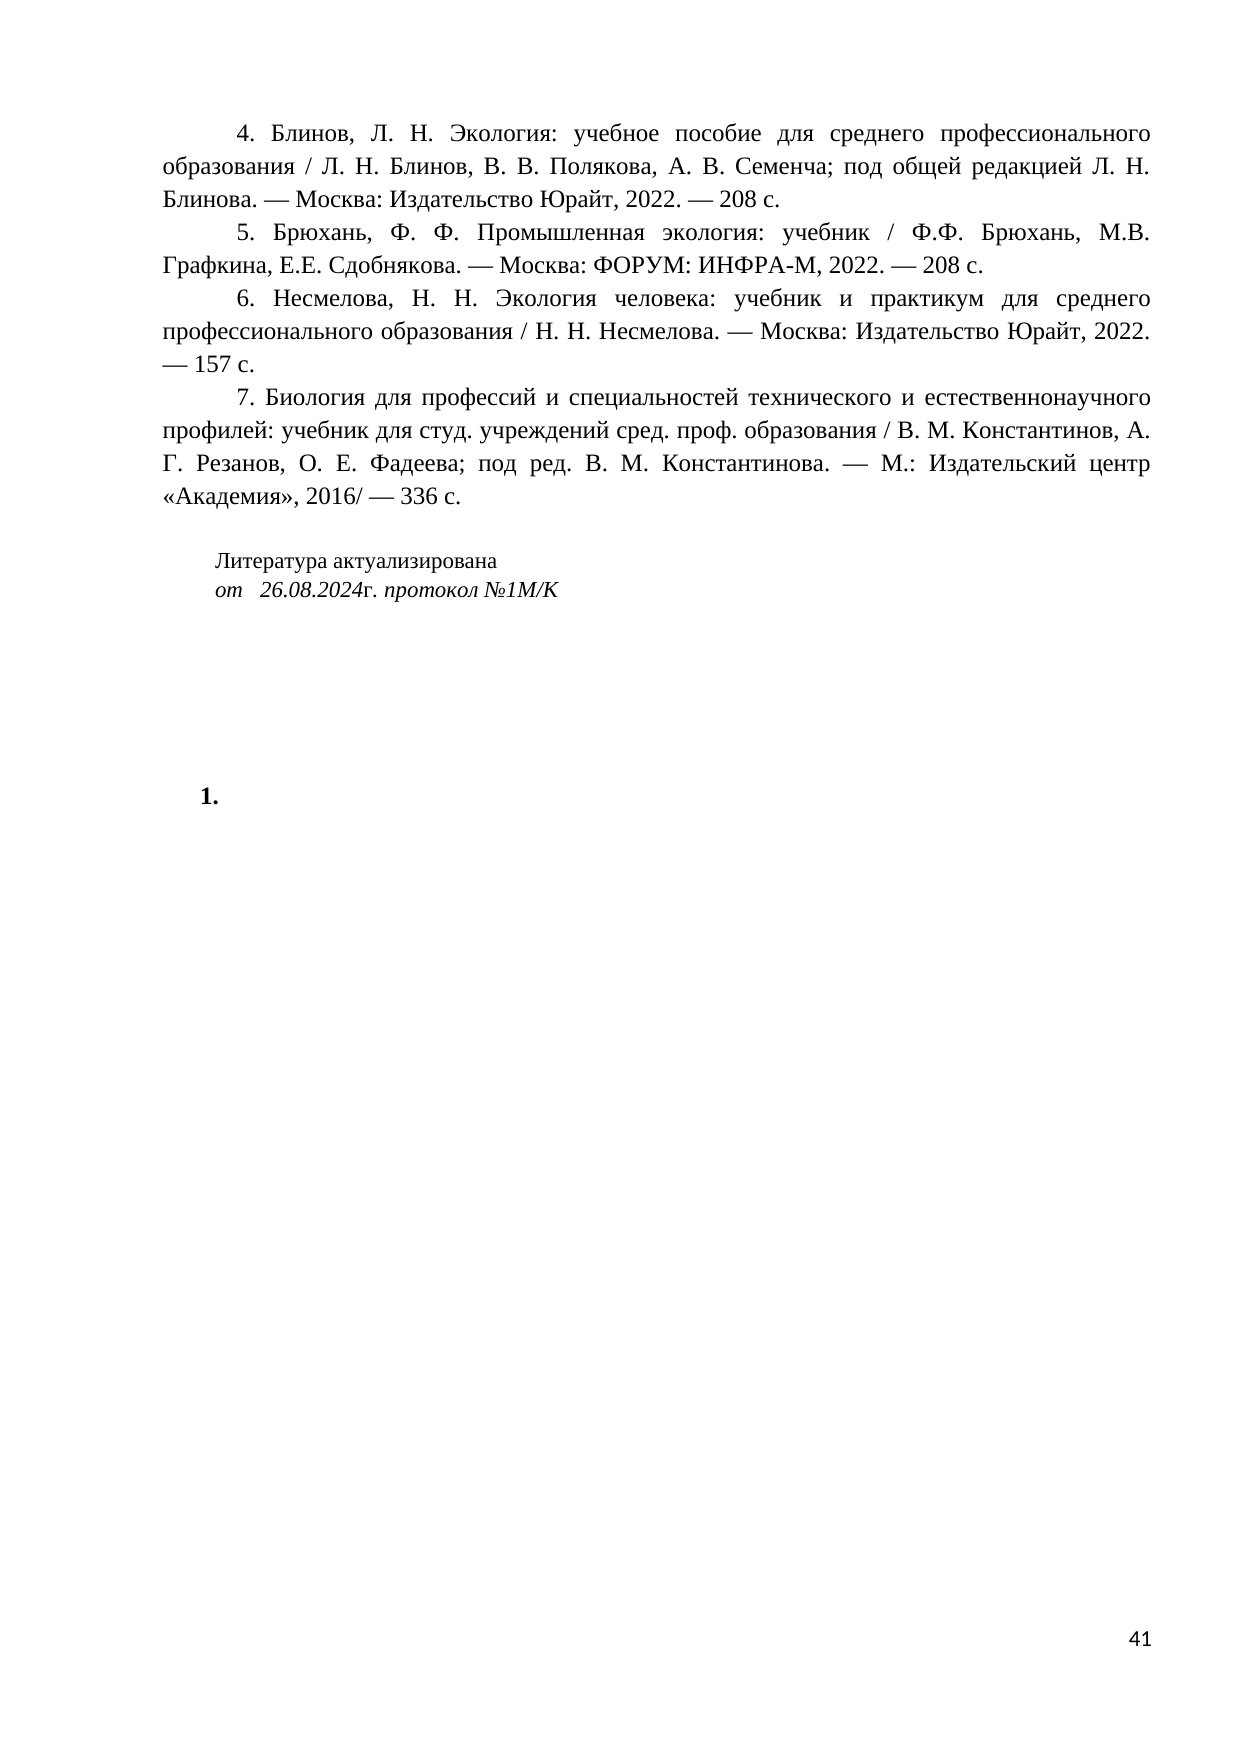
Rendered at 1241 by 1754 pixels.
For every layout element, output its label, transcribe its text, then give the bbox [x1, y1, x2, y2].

text 6. Несмелова, Н. Н. Экология человека: учебник и практикум для среднего профессионального образования / Н. Н. Несмелова. — Москва: Издательство Юрайт, 2022. — 157 с. [162, 283, 1152, 378]
text 7. Биология для профессий и специальностей технического и естественнонаучного профилей: учебник для студ. учреждений сред. проф. образования / В. М. Константинов, А. Г. Резанов, О. Е. Фадеева; под ред. В. М. Константинова. — М.: Издательский центр «Академия», 2016/ — 336 с. [162, 382, 1152, 510]
text 4. Блинов, Л. Н. Экология: учебное пособие для среднего профессионального образования / Л. Н. Блинов, В. В. Полякова, А. В. Семенча; под общей редакцией Л. Н. Блинова. — Москва: Издательство Юрайт, 2022. — 208 с. [162, 118, 1152, 213]
list Литература актуализирована [215, 547, 1152, 574]
text 5. Брюхань, Ф. Ф. Промышленная экология: учебник / Ф.Ф. Брюхань, М.В. Графкина, Е.Е. Сдобнякова. — Москва: ФОРУМ: ИНФРА-М, 2022. — 208 с. [162, 217, 1152, 279]
list от 26.08.2024г. протокол №1М/К [215, 576, 1152, 602]
